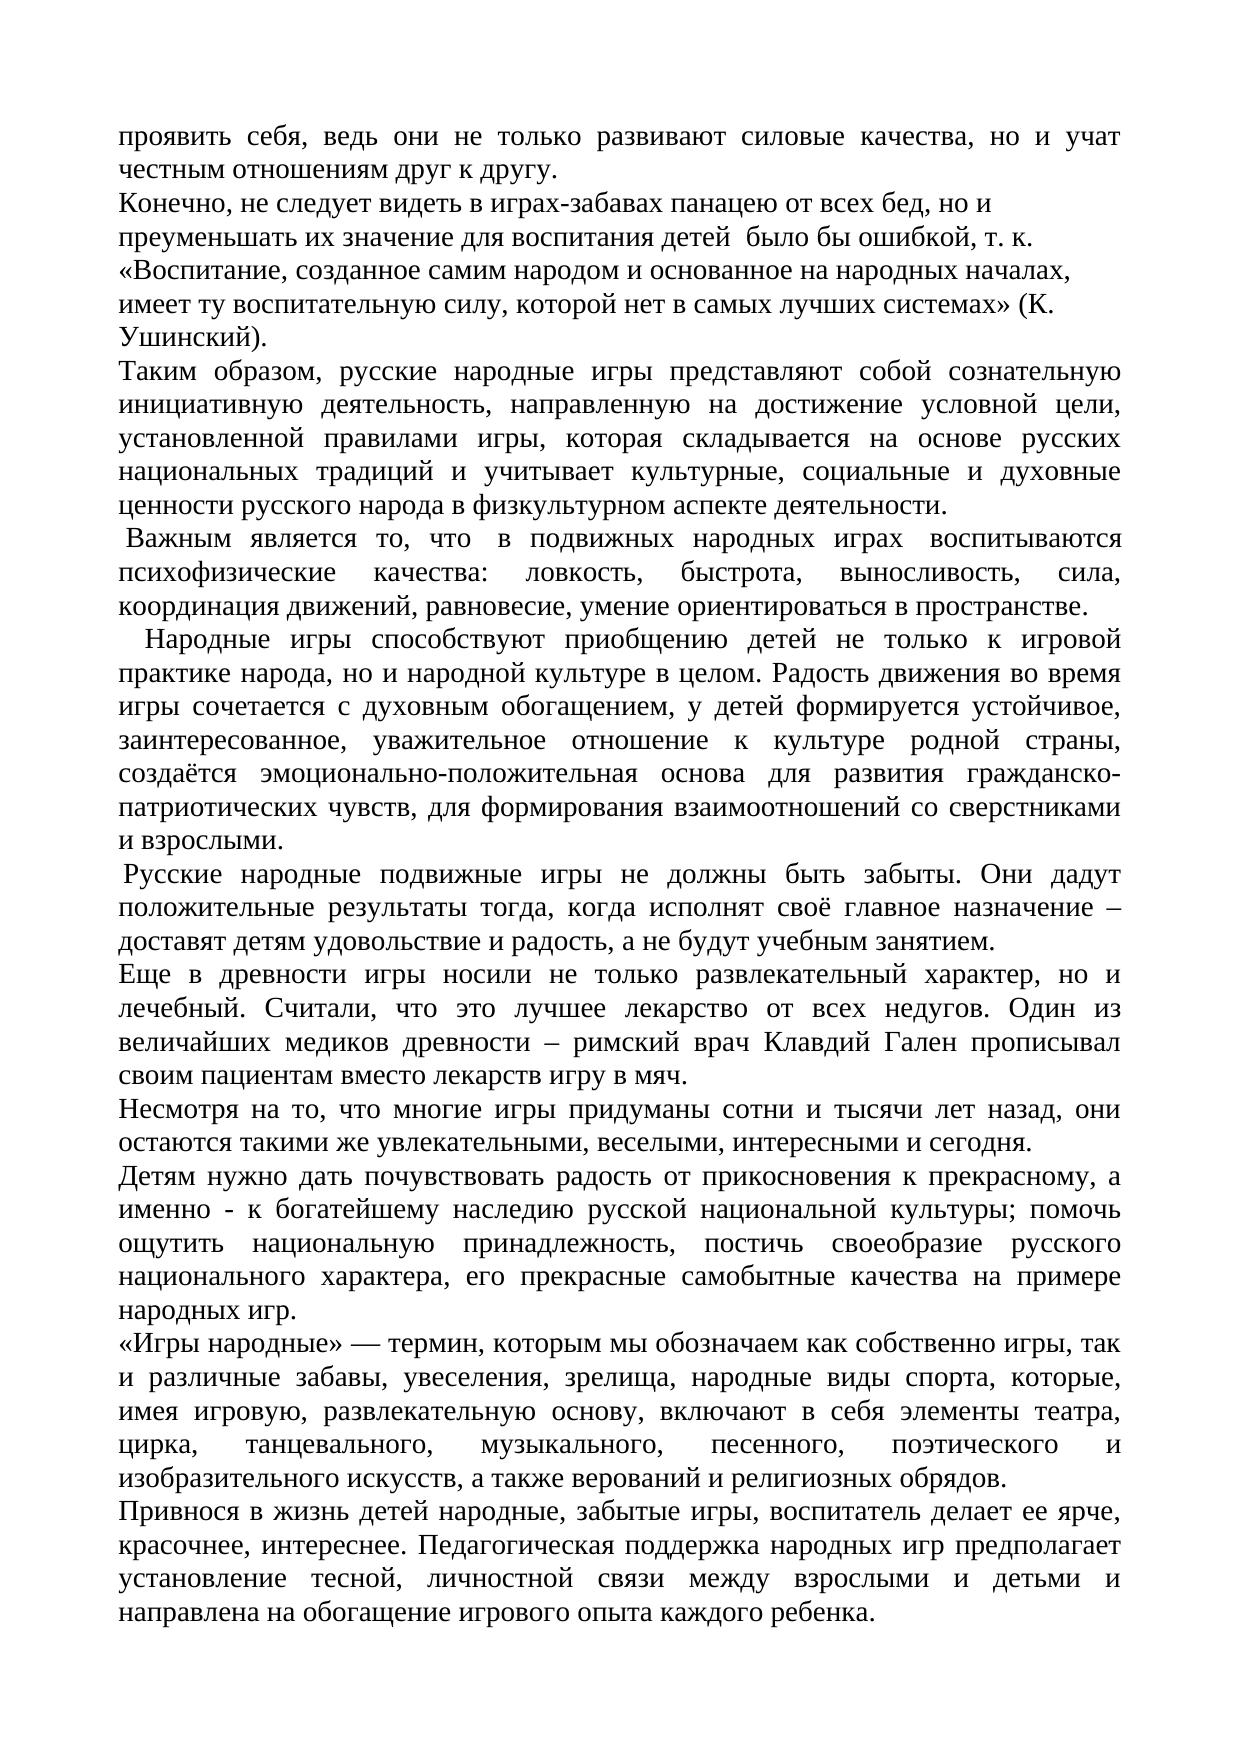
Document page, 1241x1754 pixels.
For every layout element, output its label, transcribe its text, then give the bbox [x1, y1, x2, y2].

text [118, 118, 1122, 185]
text Еще в древности игры носили не только развлекательный характер, но и лечебный. Считали, что это лучшее лекарство от всех недугов. Один из величайших медиков древности – римский врач Клавдий Гален прописывал своим пациентам вместо лекарств игру в мяч. [118, 957, 1122, 1091]
text Несмотря на то, что многие игры придуманы сотни и тысячи лет назад, они остаются такими же увлекательными, веселыми, интересными и сегодня. [118, 1091, 1122, 1158]
text Таким образом, русские народные игры представляют собой сознательную инициативную деятельность, направленную на достижение условной цели, установленной правилами игры, которая складывается на основе русских национальных традиций и учитывает культурные, социальные и духовные ценности русского народа в физкультурном аспекте деятельности. [118, 353, 1122, 521]
text Важным является то, что в подвижных народных играх воспитываются психофизические качества: ловкость, быстрота, выносливость, сила, координация движений, равновесие, умение ориентироваться в пространстве. [118, 521, 1122, 621]
text Детям нужно дать почувствовать радость от прикосновения к прекрасному, а именно - к богатейшему наследию русской национальной культуры; помочь ощутить национальную принадлежность, постичь своеобразие русского национального характера, его прекрасные самобытные качества на примере народных игр. [118, 1158, 1122, 1326]
text Народные игры способствуют приобщению детей не только к игровой практике народа, но и народной культуре в целом. Радость движения во время игры сочетается с духовным обогащением, у детей формируется устойчивое, заинтересованное, уважительное отношение к культуре родной страны, создаётся эмоционально-положительная основа для развития гражданско-патриотических чувств, для формирования взаимоотношений со сверстниками и взрослыми. [118, 621, 1122, 856]
text Русские народные подвижные игры не должны быть забыты. Они дадут положительные результаты тогда, когда исполнят своё главное назначение – доставят детям удовольствие и радость, а не будут учебным занятием. [118, 856, 1122, 957]
text «Игры народные» — термин, которым мы обозначаем как собственно игры, так и различные забавы, увеселения, зрелища, народные виды спорта, которые, имея игровую, развлекательную основу, включают в себя элементы театра, цирка, танцевального, музыкального, песенного, поэтического и изобразительного искусств, а также верований и религиозных обрядов. [118, 1326, 1122, 1493]
text Привнося в жизнь детей народные, забытые игры, воспитатель делает ее ярче, красочнее, интереснее. Педагогическая поддержка народных игр предполагает установление тесной, личностной связи между взрослыми и детьми и направлена на обогащение игрового опыта каждого ребенка. [118, 1493, 1122, 1627]
text Конечно, не следует видеть в играх-забавах панацею от всех бед, но и преуменьшать их значение для воспитания детей было бы ошибкой, т. к. «Воспитание, созданное самим народом и основанное на народных началах, имеет ту воспитательную силу, которой нет в самых лучших системах» (К. Ушинский). [118, 185, 1122, 353]
